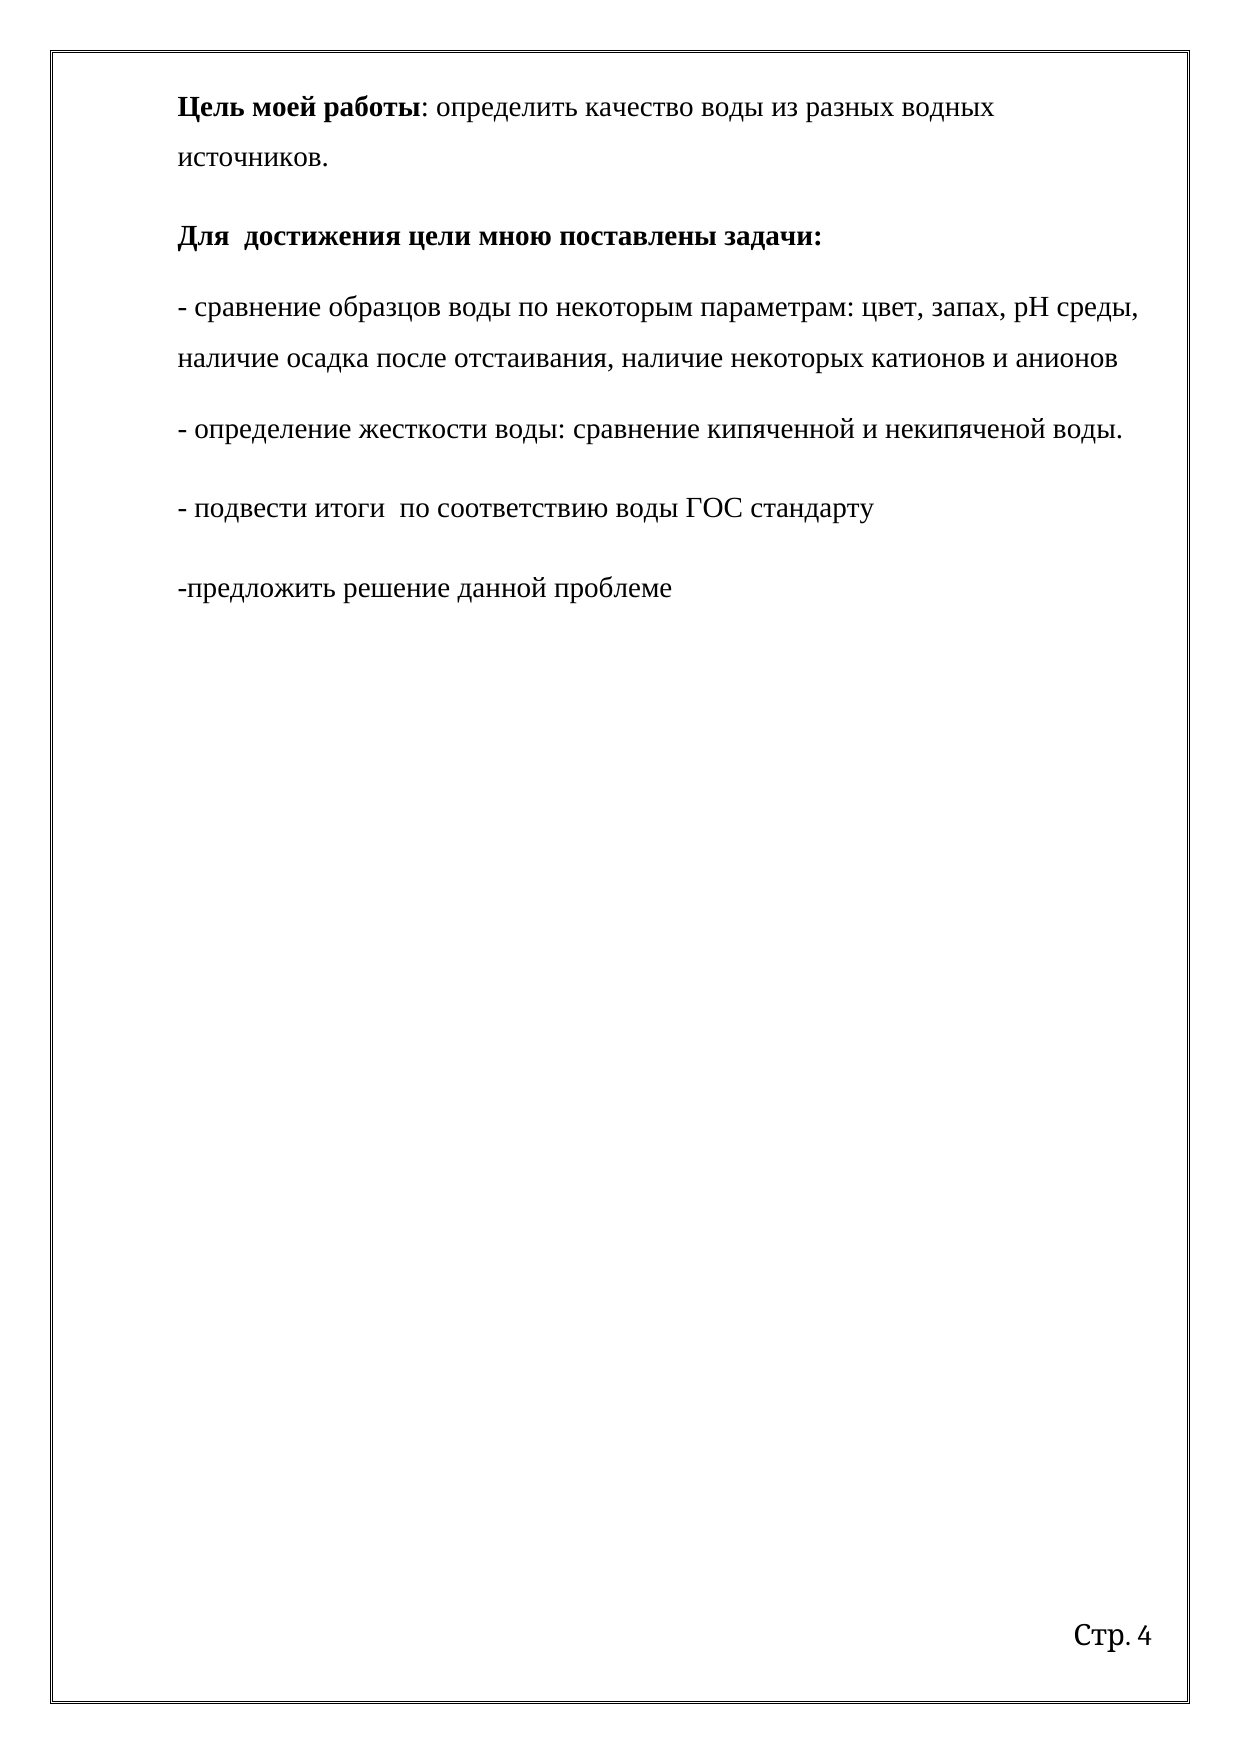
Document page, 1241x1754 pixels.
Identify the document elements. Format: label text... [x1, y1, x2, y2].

text - сравнение образцов воды по некоторым параметрам: цвет, запах, рН среды, наличие осадка после отстаивания, наличие некоторых катионов и анионов [177, 289, 1152, 373]
text Для достижения цели мною поставлены задачи: [177, 218, 1152, 252]
text - определение жесткости воды: сравнение кипяченной и некипяченой воды. [177, 411, 1152, 444]
text -предложить решение данной проблеме [177, 570, 1152, 603]
text - подвести итоги по соответствию воды ГОС стандарту [177, 491, 1152, 524]
text Цель моей работы: определить качество воды из разных водных источников. [177, 89, 1152, 172]
